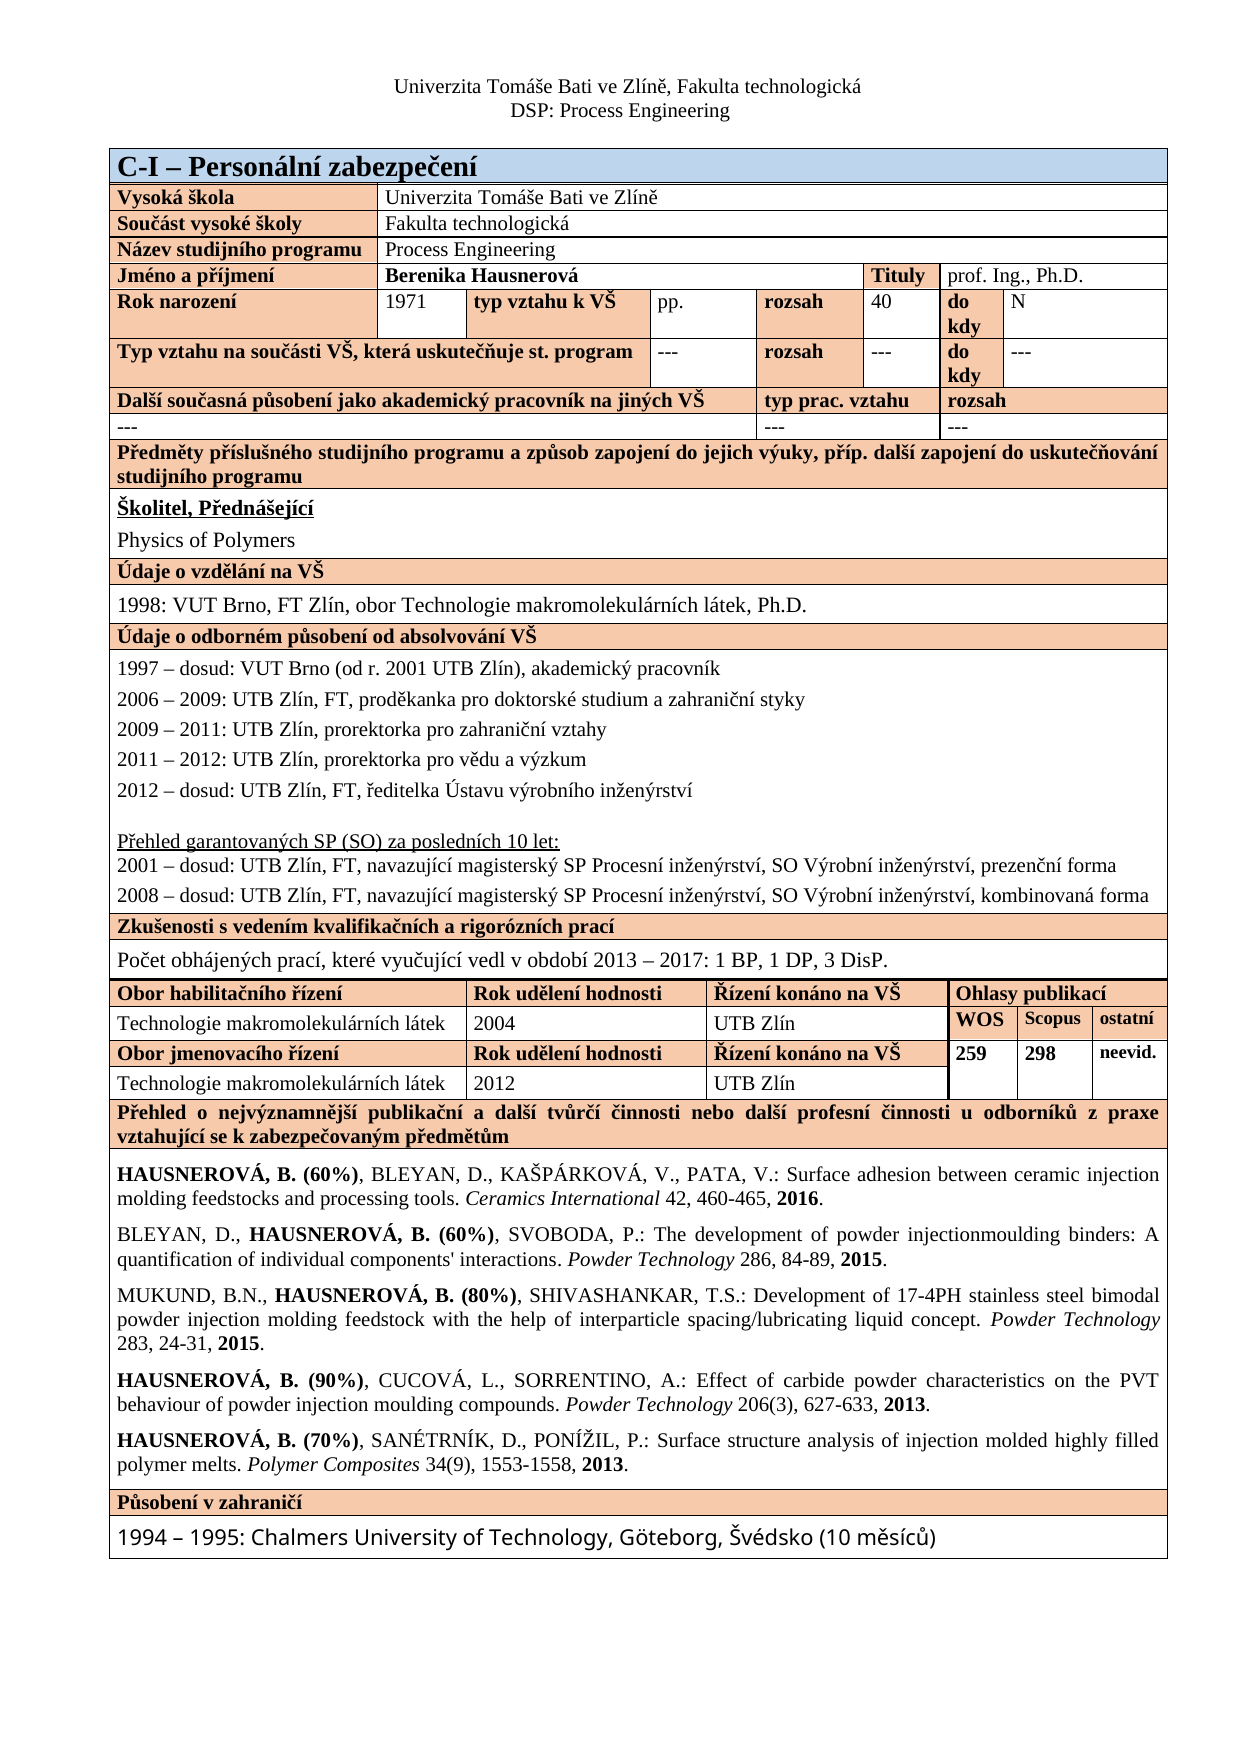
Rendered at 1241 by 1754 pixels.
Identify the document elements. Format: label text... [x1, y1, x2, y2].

table_cell Technologie makromolekulárních látek [110, 1007, 466, 1039]
table_cell 2012 [467, 1067, 706, 1099]
table_cell do kdy [941, 339, 1003, 387]
table_cell Součást vysoké školy [110, 211, 377, 236]
table_cell Další současná působení jako akademický pracovník na jiných VŠ [110, 388, 756, 413]
table_cell Ohlasy publikací [950, 981, 1167, 1006]
table_cell Jméno a příjmení [110, 264, 377, 288]
table_cell Rok udělení hodnosti [467, 1041, 706, 1066]
table_cell --- [757, 414, 939, 439]
table_cell Obor habilitačního řízení [110, 981, 466, 1006]
table_cell Zkušenosti s vedením kvalifikačních a rigorózních prací [110, 914, 1167, 939]
table_cell Přehled o nejvýznamnější publikační a další tvůrčí činnosti nebo další profesní činnosti u odborníků z praxe vztahující se k zabezpečovaným předmětům [110, 1100, 1167, 1148]
table_cell 1997 – dosud: VUT Brno (od r. 2001 UTB Zlín), akademický pracovník 2006 – 2009: UTB Zlín, FT, proděkanka pro doktorské studium a zahraniční styky 2009 – 2011: UTB Zlín, prorektorka pro zahraniční vztahy 2011 – 2012: UTB Zlín, prorektorka pro vědu a výzkum 2012 – dosud: UTB Zlín, FT, ředitelka Ústavu výrobního inženýrství Přehled garantovaných SP (SO) za posledních 10 let: 2001 – dosud: UTB Zlín, FT, navazující magisterský SP Procesní inženýrství, SO Výrobní inženýrství, prezenční forma 2008 – dosud: UTB Zlín, FT, navazující magisterský SP Procesní inženýrství, SO Výrobní inženýrství, kombinovaná forma [110, 650, 1167, 913]
table_cell 40 [864, 290, 939, 338]
table_cell Berenika Hausnerová [378, 264, 863, 288]
table_cell --- [864, 339, 939, 387]
table_cell typ prac. vztahu [757, 388, 939, 413]
table_cell Vysoká škola [110, 185, 377, 210]
table_cell rozsah [757, 290, 863, 338]
table_cell --- [651, 339, 756, 387]
table_cell Řízení konáno na VŠ [707, 1041, 947, 1066]
table_cell Fakulta technologická [378, 211, 1167, 236]
table_cell 1971 [378, 290, 466, 338]
table_cell neevid. [1093, 1041, 1167, 1099]
table_cell 1994 – 1995: Chalmers University of Technology, Göteborg, Švédsko (10 měsíců) [110, 1516, 1167, 1558]
table_cell do kdy [941, 290, 1003, 338]
table_cell Počet obhájených prací, které vyučující vedl v období 2013 – 2017: 1 BP, 1 DP, 3 DisP. [110, 940, 1167, 978]
table_cell rozsah [757, 339, 863, 387]
table_cell pp. [651, 290, 756, 338]
table_cell Univerzita Tomáše Bati ve Zlíně [378, 185, 1167, 210]
table_cell WOS [950, 1007, 1017, 1039]
table_cell Tituly [864, 264, 939, 288]
table_cell Obor jmenovacího řízení [110, 1041, 466, 1066]
table_cell Řízení konáno na VŠ [707, 981, 947, 1006]
table_cell Školitel, Přednášející Physics of Polymers [110, 489, 1167, 558]
table_cell Působení v zahraničí [110, 1490, 1167, 1515]
table_cell UTB Zlín [707, 1007, 947, 1039]
table_cell prof. Ing., Ph.D. [941, 264, 1167, 288]
table_cell 259 [950, 1041, 1017, 1099]
table_cell HAUSNEROVÁ, B. (60%), BLEYAN, D., KAŠPÁRKOVÁ, V., PATA, V.: Surface adhesion between ceramic injection molding feedstocks and processing tools. Ceramics International 42, 460-465, 2016. BLEYAN, D., HAUSNEROVÁ, B. (60%), SVOBODA, P.: The development of powder injectionmoulding binders: A quantification of individual components' interactions. Powder Technology 286, 84-89, 2015. MUKUND, B.N., HAUSNEROVÁ, B. (80%), SHIVASHANKAR, T.S.: Development of 17-4PH stainless steel bimodal powder injection molding feedstock with the help of interparticle spacing/lubricating liquid concept. Powder Technology 283, 24-31, 2015. HAUSNEROVÁ, B. (90%), CUCOVÁ, L., SORRENTINO, A.: Effect of carbide powder characteristics on the PVT behaviour of powder injection moulding compounds. Powder Technology 206(3), 627-633, 2013. HausnerovÁ, B. (70%), SanÉtrnÍk, D., PonÍŽIL, P.: Surface structure analysis of injection molded highly filled polymer melts. Polymer Composites 34(9), 1553-1558, 2013. [110, 1149, 1167, 1489]
table_cell Název studijního programu [110, 238, 377, 262]
table_cell Typ vztahu na součásti VŠ, která uskutečňuje st. program [110, 339, 650, 387]
table_cell 2004 [467, 1007, 706, 1039]
table_header C-I – Personální zabezpečení [110, 149, 1167, 182]
table_cell 1998: VUT Brno, FT Zlín, obor Technologie makromolekulárních látek, Ph.D. [110, 585, 1167, 623]
table_cell Údaje o odborném působení od absolvování VŠ [110, 624, 1167, 649]
table_cell rozsah [941, 388, 1167, 413]
table_cell --- [941, 414, 1167, 439]
table_cell ostatní [1093, 1007, 1167, 1039]
table_cell 298 [1018, 1041, 1092, 1099]
table_cell --- [110, 414, 756, 439]
table_cell Údaje o vzdělání na VŠ [110, 559, 1167, 584]
table_cell Rok udělení hodnosti [467, 981, 706, 1006]
table_cell Scopus [1018, 1007, 1092, 1039]
table_cell Technologie makromolekulárních látek [110, 1067, 466, 1099]
table_cell typ vztahu k VŠ [467, 290, 650, 338]
table_cell UTB Zlín [707, 1067, 947, 1099]
table_cell --- [1004, 339, 1167, 387]
table_cell N [1004, 290, 1167, 338]
table_cell Rok narození [110, 290, 377, 338]
table_cell Process Engineering [378, 238, 1167, 262]
table_cell Předměty příslušného studijního programu a způsob zapojení do jejich výuky, příp. další zapojení do uskutečňování studijního programu [110, 440, 1167, 488]
